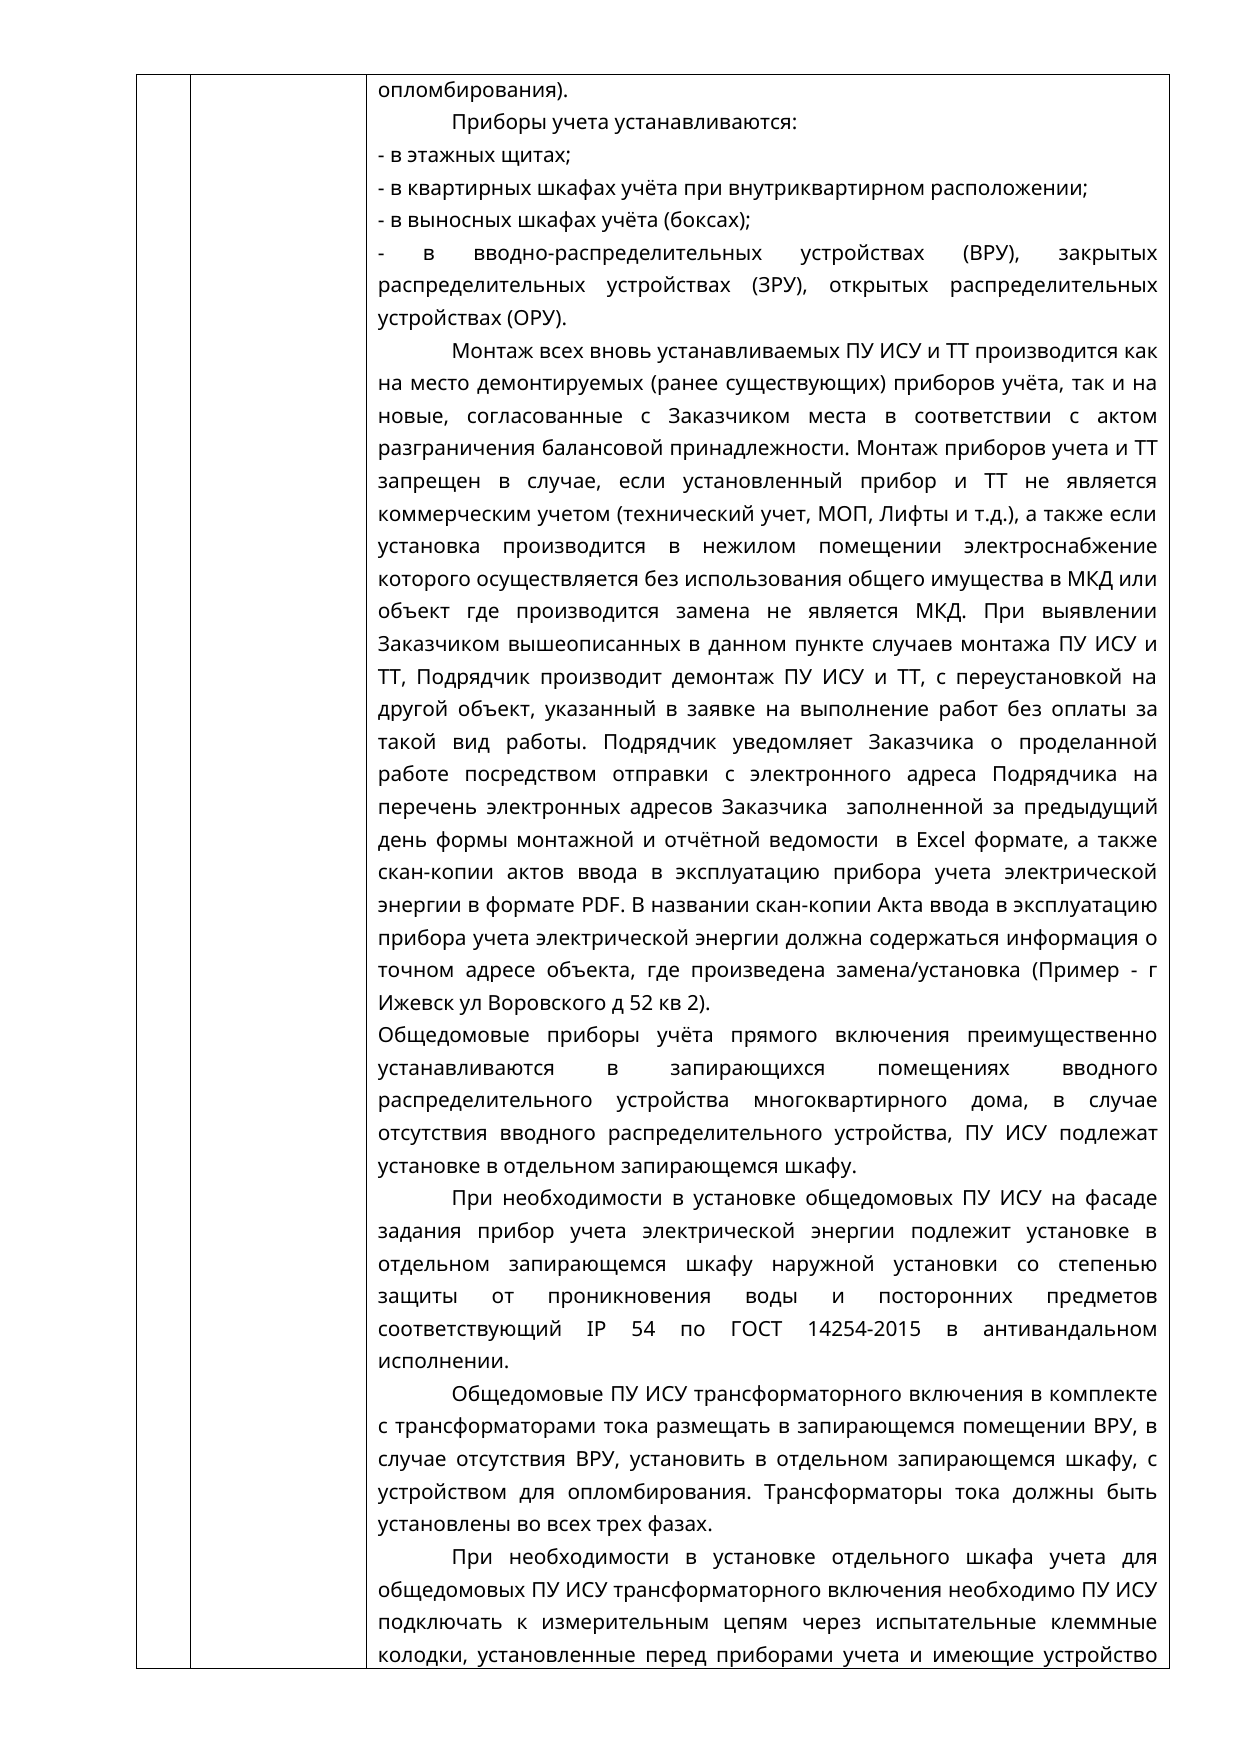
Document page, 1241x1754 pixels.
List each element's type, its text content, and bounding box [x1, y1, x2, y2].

table_cell 5 [137, 75, 190, 1668]
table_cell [191, 75, 366, 1668]
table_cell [367, 75, 1169, 1668]
